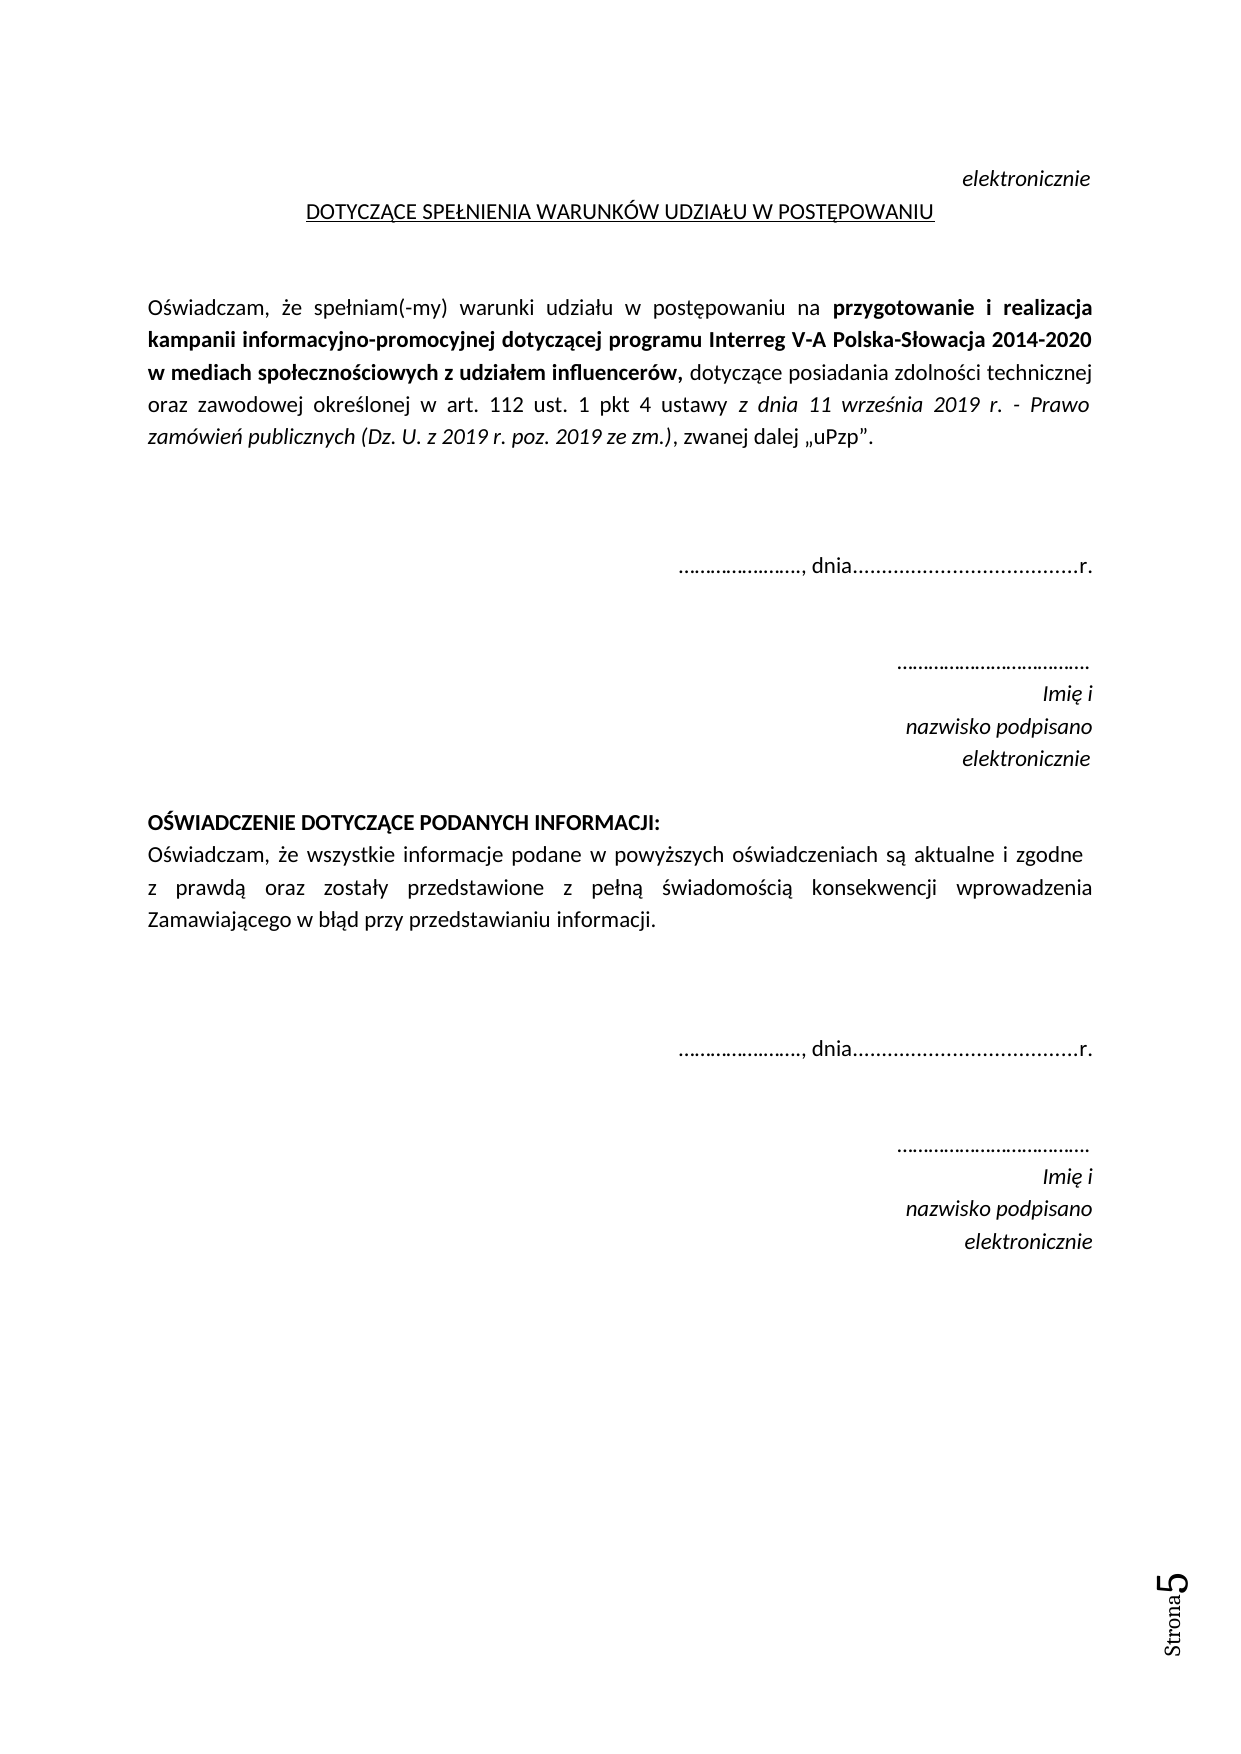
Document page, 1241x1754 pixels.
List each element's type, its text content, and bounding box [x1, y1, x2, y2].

subtitle OŚWIADCZENIE DOTYCZĄCE PODANYCH INFORMACJI: [148, 808, 1105, 836]
text ………………………………. [121, 647, 1093, 675]
text …………….……., dnia r. [679, 551, 1105, 579]
text DOTYCZĄCE SPEŁNIENIA WARUNKÓW UDZIAŁU W POSTĘPOWANIU [199, 197, 1041, 225]
text Oświadczam, że spełniam(-my) warunki udziału w postępowaniu na przygotowanie i realizacja kampanii informacyjno-promocyjnej dotyczącej programu Interreg V-A Polska-Słowacja 2014-2020 w mediach społecznościowych z udziałem influencerów, dotyczące posiadania zdolności technicznej oraz zawodowej określonej w art. 112 ust. 1 pkt 4 ustawy z dnia 11 września 2019 r. - Prawo zamówień publicznych (Dz. U. z 2019 r. poz. 2019 ze zm.), zwanej dalej „uPzp”. [148, 293, 1093, 450]
text Imię i nazwisko podpisano elektronicznie [863, 1162, 1093, 1255]
text Oświadczam, że wszystkie informacje podane w powyższych oświadczeniach są aktualne i zgodne z prawdą oraz zostały przedstawione z pełną świadomością konsekwencji wprowadzenia Zamawiającego w błąd przy przedstawianiu informacji. [148, 841, 1093, 933]
text …………….……., dnia r. [679, 1034, 1105, 1062]
text ………………………………. [121, 1130, 1093, 1158]
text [863, 164, 1093, 193]
text Imię i nazwisko podpisano elektronicznie [863, 679, 1093, 772]
